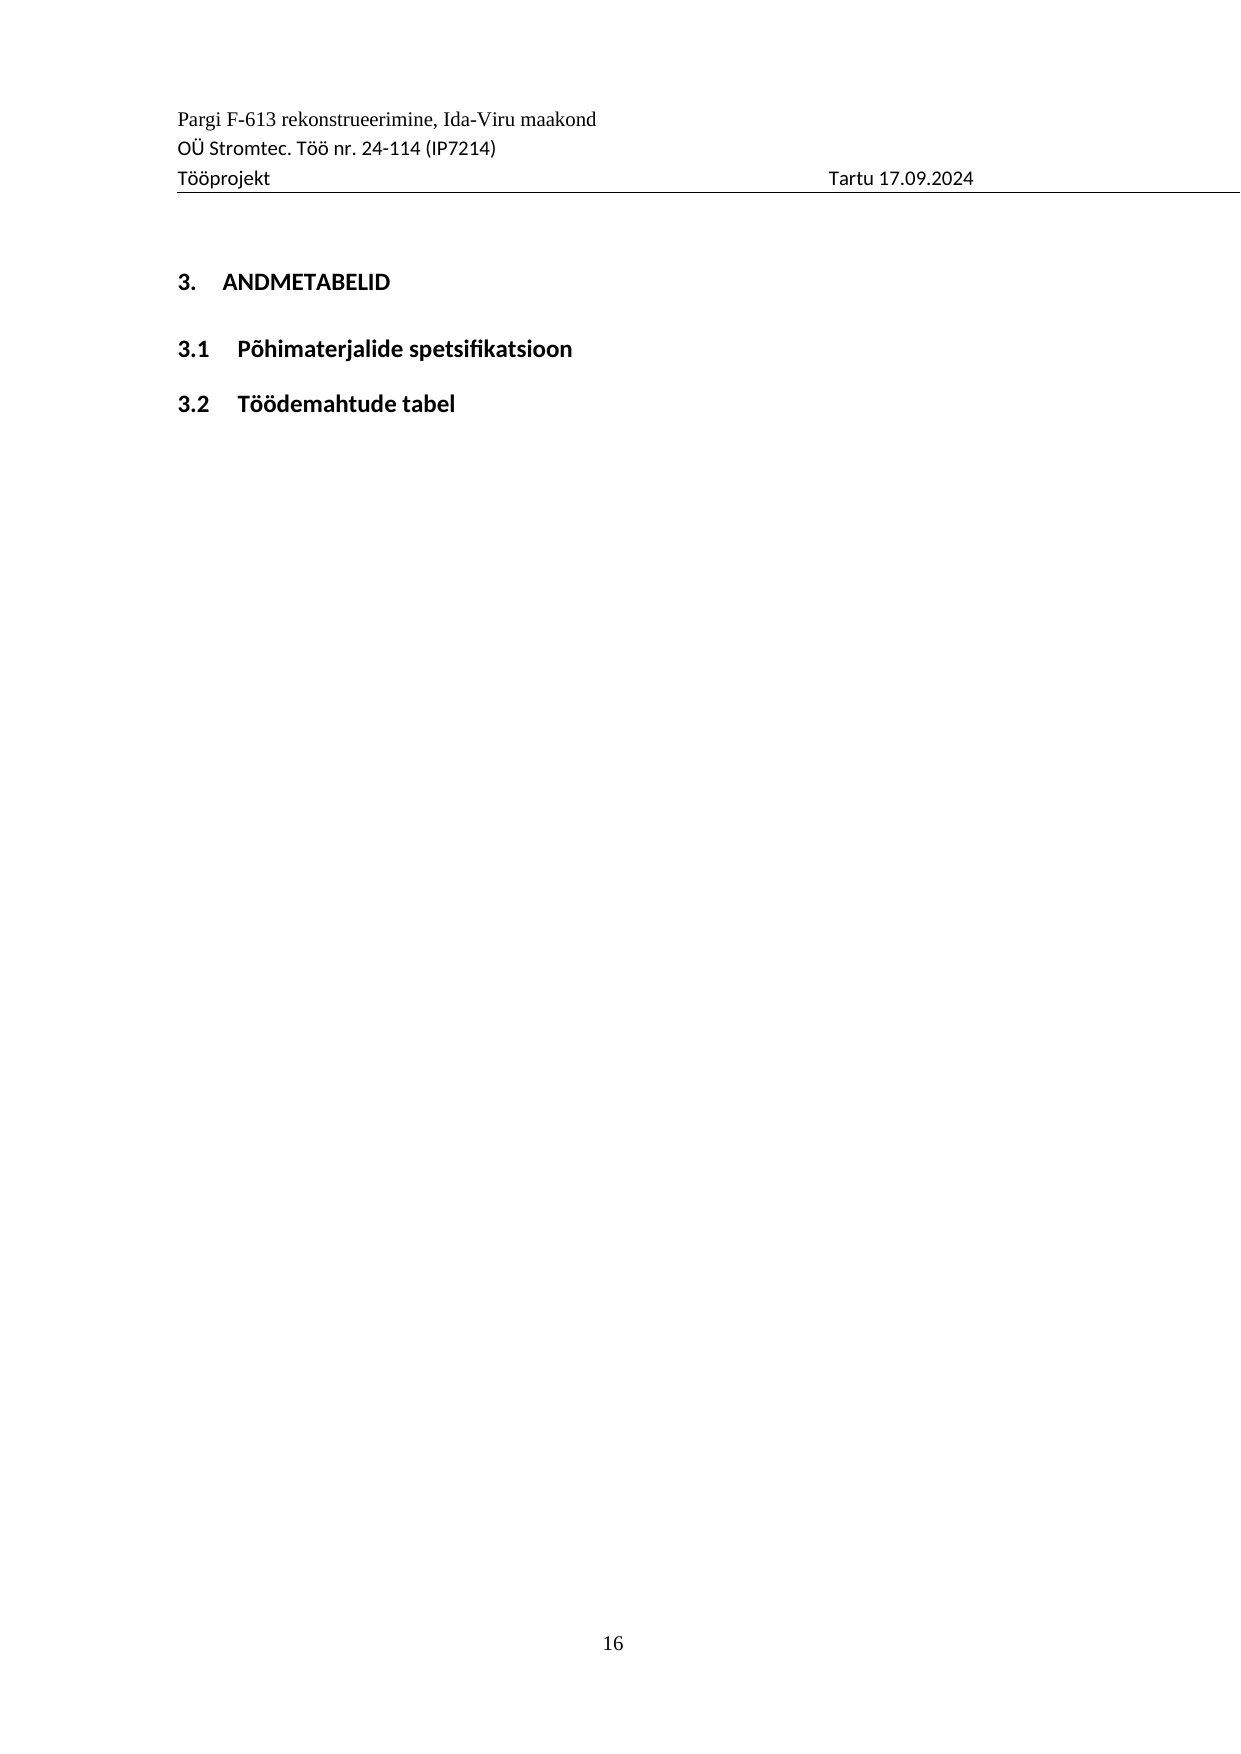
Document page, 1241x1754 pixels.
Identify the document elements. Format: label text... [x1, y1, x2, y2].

subtitle Töödemahtude tabel [177, 388, 1048, 418]
subtitle ANDMETABELID [177, 266, 1096, 297]
subtitle Põhimaterjalide spetsifikatsioon [177, 333, 1096, 364]
